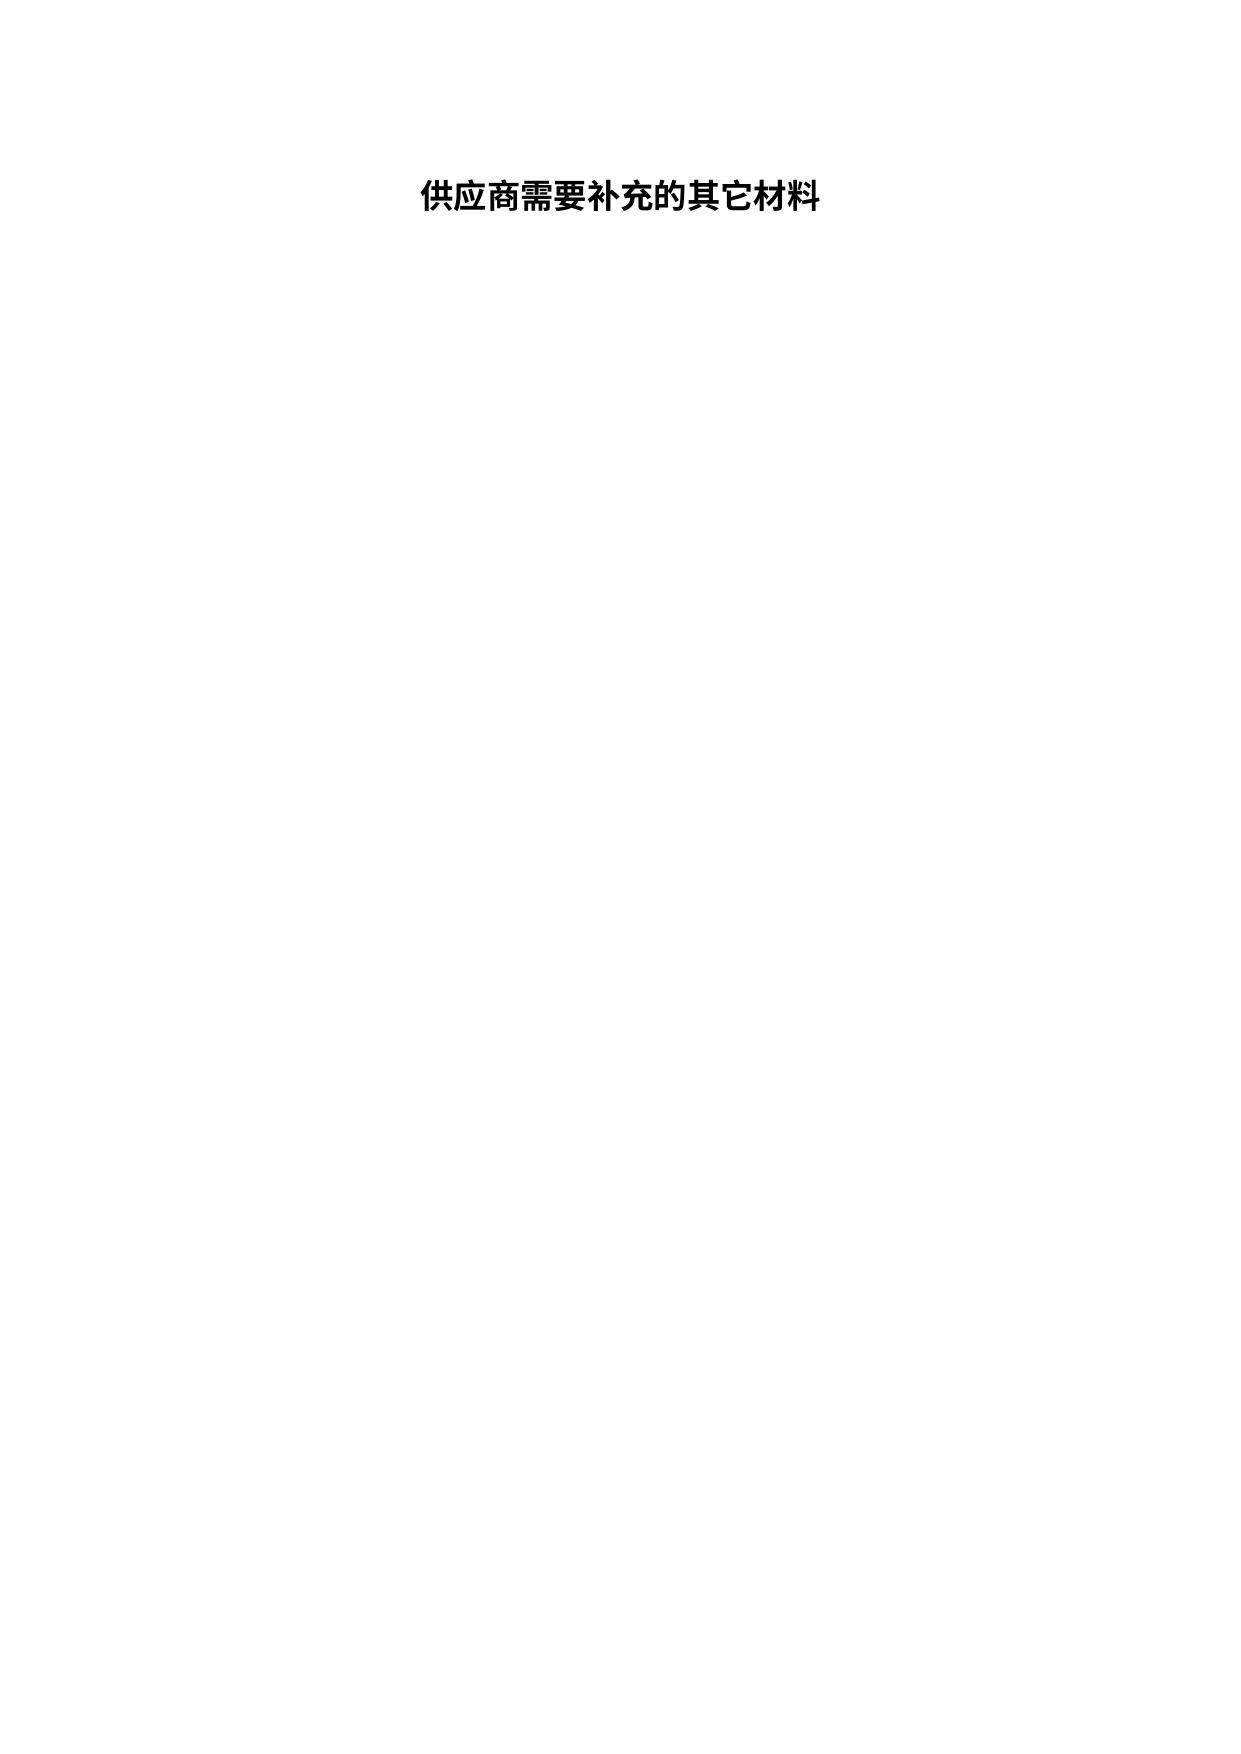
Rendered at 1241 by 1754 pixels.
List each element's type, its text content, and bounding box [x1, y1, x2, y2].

text 供应商需要补充的其它材料 [187, 162, 1053, 227]
